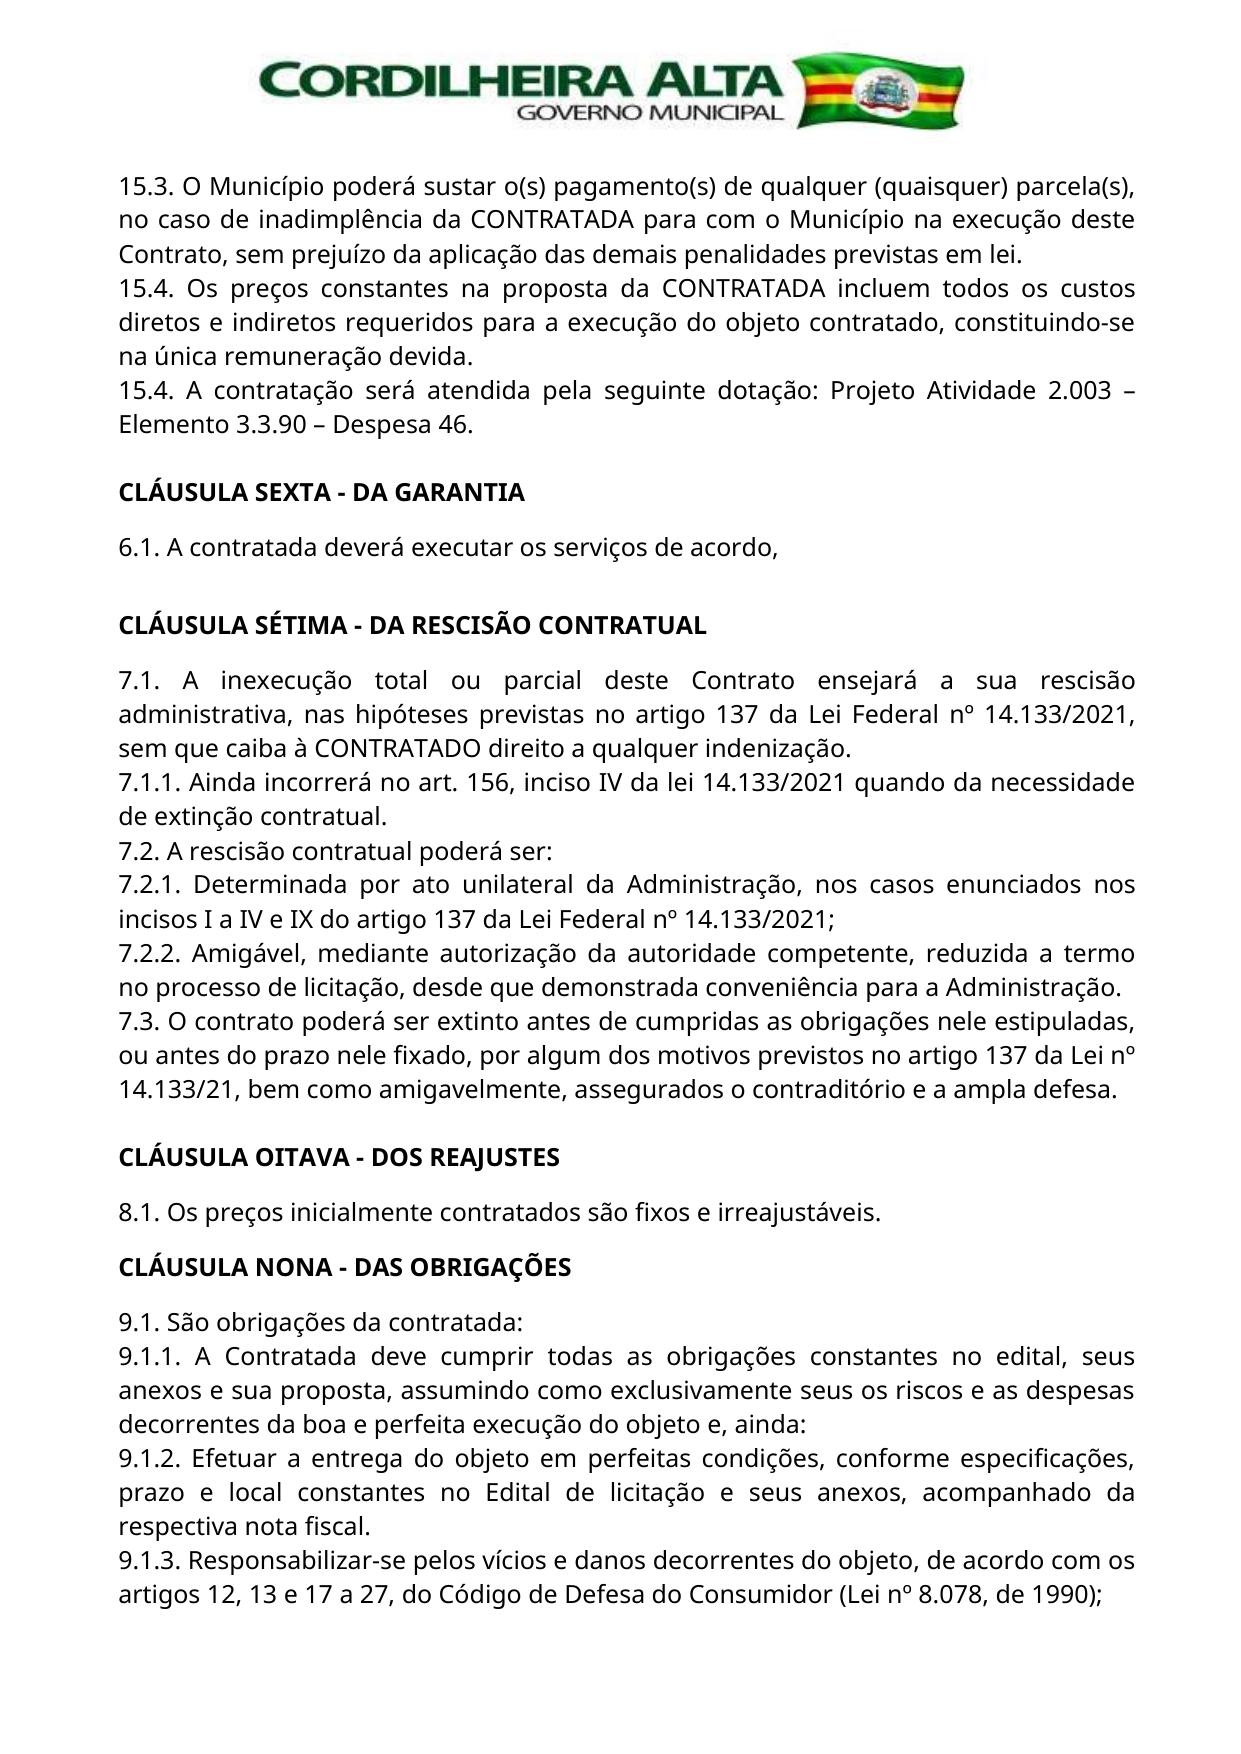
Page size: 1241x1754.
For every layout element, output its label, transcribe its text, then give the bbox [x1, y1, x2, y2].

text 15.4. A contratação será atendida pela seguinte dotação: Projeto Atividade 2.003 – Elemento 3.3.90 – Despesa 46. [118, 372, 1137, 441]
picture [236, 28, 988, 155]
text 6.1. A contratada deverá executar os serviços de acordo, [118, 529, 1137, 564]
text CLÁUSULA SÉTIMA - DA RESCISÃO CONTRATUAL [118, 608, 1137, 642]
text 7.2.1. Determinada por ato unilateral da Administração, nos casos enunciados nos incisos I a IV e IX do artigo 137 da Lei Federal nº 14.133/2021; [118, 867, 1137, 935]
text 7.3. O contrato poderá ser extinto antes de cumpridas as obrigações nele estipuladas, ou antes do prazo nele fixado, por algum dos motivos previstos no artigo 137 da Lei nº 14.133/21, bem como amigavelmente, assegurados o contraditório e a ampla defesa. [118, 1003, 1137, 1106]
text 15.4. Os preços constantes na proposta da CONTRATADA incluem todos os custos diretos e indiretos requeridos para a execução do objeto contratado, constituindo-se na única remuneração devida. [118, 270, 1137, 372]
text 15.3. O Município poderá sustar o(s) pagamento(s) de qualquer (quaisquer) parcela(s), no caso de inadimplência da CONTRATADA para com o Município na execução deste Contrato, sem prejuízo da aplicação das demais penalidades previstas em lei. [118, 168, 1137, 270]
text 7.2.2. Amigável, mediante autorização da autoridade competente, reduzida a termo no processo de licitação, desde que demonstrada conveniência para a Administração. [118, 935, 1137, 1003]
text CLÁUSULA SEXTA - DA GARANTIA [118, 475, 1137, 509]
text 9.1.1. A Contratada deve cumprir todas as obrigações constantes no edital, seus anexos e sua proposta, assumindo como exclusivamente seus os riscos e as despesas decorrentes da boa e perfeita execução do objeto e, ainda: [118, 1338, 1137, 1441]
text 7.2. A rescisão contratual poderá ser: [118, 833, 1137, 867]
text 7.1. A inexecução total ou parcial deste Contrato ensejará a sua rescisão administrativa, nas hipóteses previstas no artigo 137 da Lei Federal nº 14.133/2021, sem que caiba à CONTRATADO direito a qualquer indenização. [118, 663, 1137, 765]
text 9.1.3. Responsabilizar-se pelos vícios e danos decorrentes do objeto, de acordo com os artigos 12, 13 e 17 a 27, do Código de Defesa do Consumidor (Lei nº 8.078, de 1990); [118, 1543, 1137, 1611]
text 9.1.2. Efetuar a entrega do objeto em perfeitas condições, conforme especificações, prazo e local constantes no Edital de licitação e seus anexos, acompanhado da respectiva nota fiscal. [118, 1441, 1137, 1543]
text 8.1. Os preços inicialmente contratados são fixos e irreajustáveis. [118, 1194, 1137, 1229]
text 7.1.1. Ainda incorrerá no art. 156, inciso IV da lei 14.133/2021 quando da necessidade de extinção contratual. [118, 765, 1137, 833]
text 9.1. São obrigações da contratada: [118, 1304, 1137, 1338]
text CLÁUSULA OITAVA - DOS REAJUSTES [118, 1140, 1137, 1174]
text CLÁUSULA NONA - DAS OBRIGAÇÕES [118, 1249, 1137, 1283]
